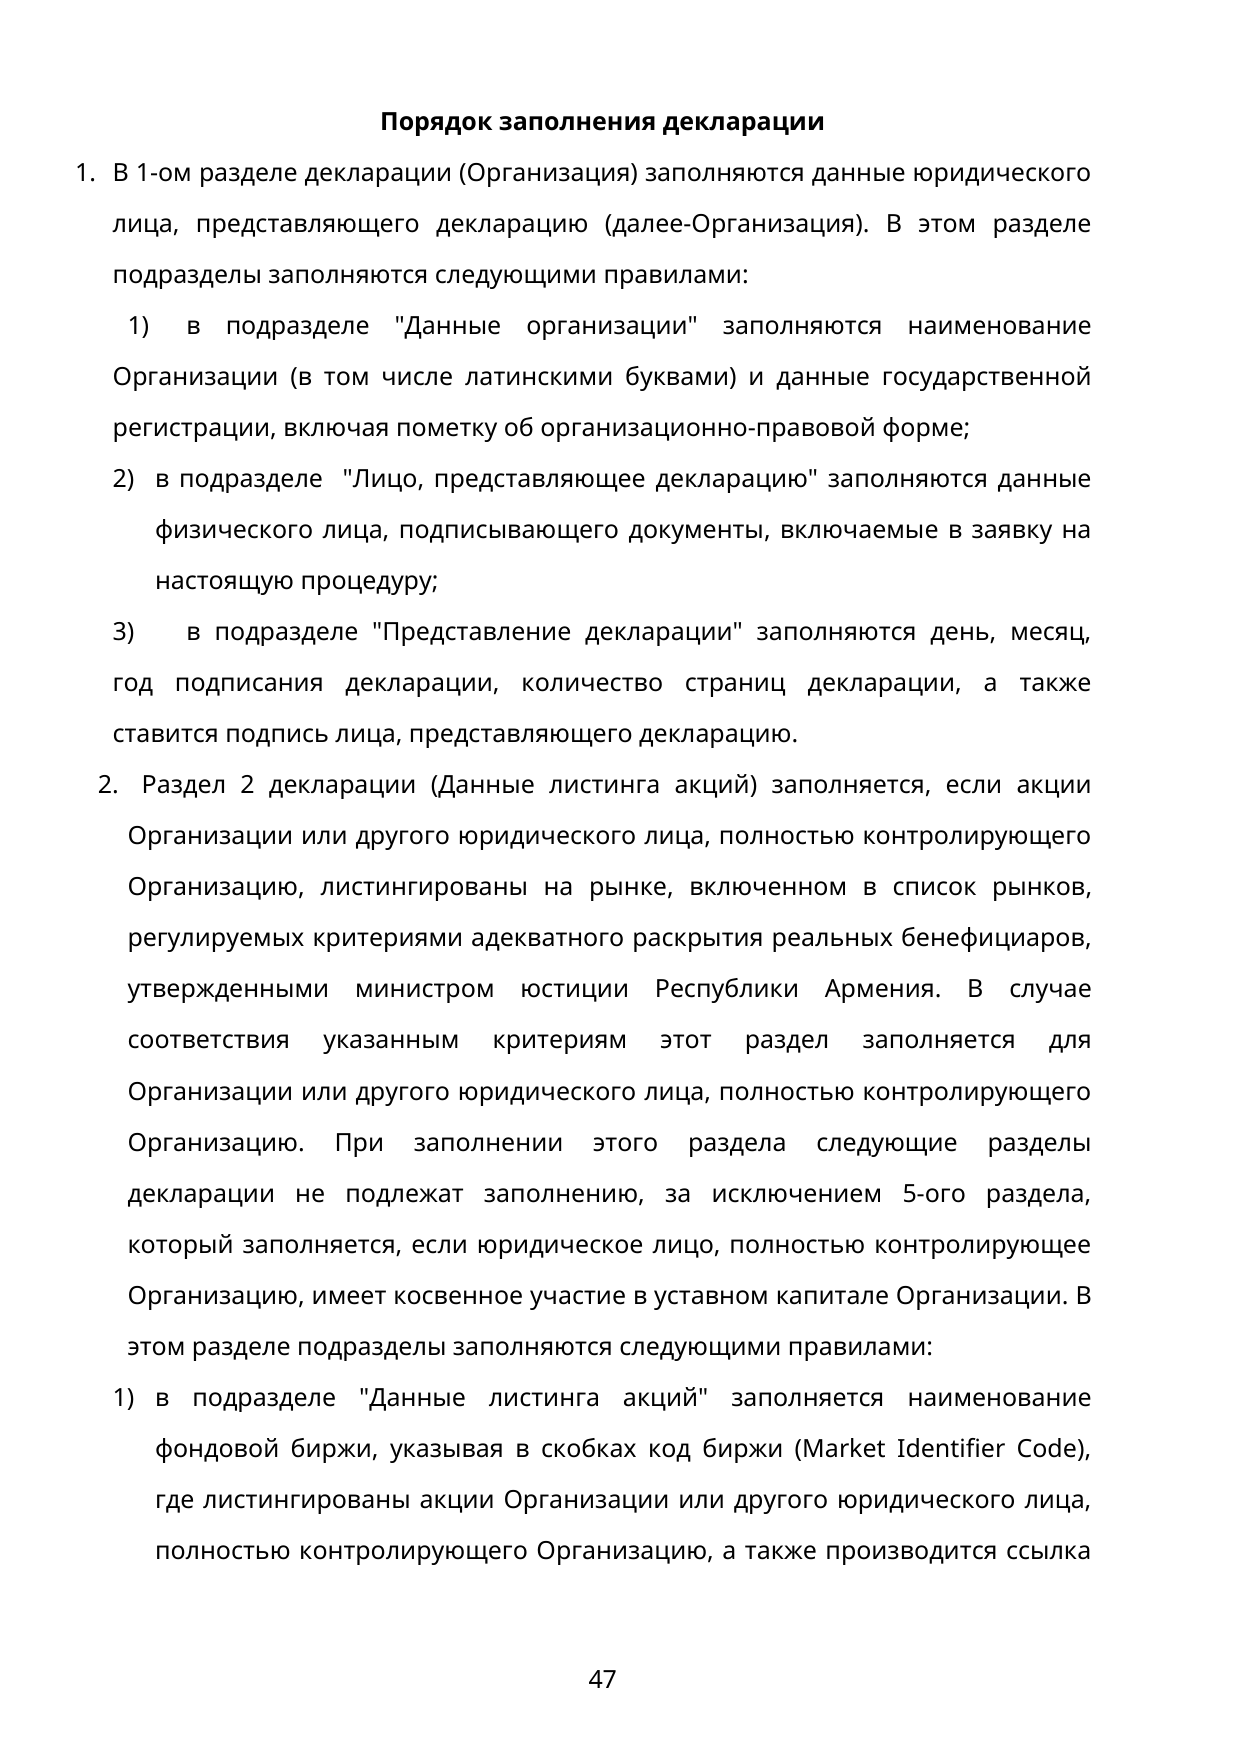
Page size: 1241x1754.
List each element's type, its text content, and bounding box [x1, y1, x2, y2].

list Раздел 2 декларации (Данные листинга акций) заполняется, если акции Организации или другого юридического лица, полностью контролирующего Организацию, листингированы на рынке, включенном в список рынков, регулируемых критериями адекватного раскрытия реальных бенефициаров, утвержденными министром юстиции Республики Армения. В случае соответствия указанным критериям этот раздел заполняется для Организации или другого юридического лица, полностью контролирующего Организацию. При заполнении этого раздела следующие разделы декларации не подлежат заполнению, за исключением 5-ого раздела, который заполняется, если юридическое лицо, полностью контролирующее Организацию, имеет косвенное участие в уставном капитале Организации. В этом разделе подразделы заполняются следующими правилами: [98, 767, 1092, 1362]
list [112, 1379, 1092, 1567]
text Порядок заполнения декларации [112, 103, 1092, 137]
list в подразделе "Представление декларации" заполняются день, месяц, год подписания декларации, количество страниц декларации, а также ставится подпись лица, представляющего декларацию. [112, 614, 1092, 750]
list в подразделе "Данные организации" заполняются наименование Организации (в том числе латинскими буквами) и данные государственной регистрации, включая пометку об организационно-правовой форме; [112, 308, 1092, 444]
list в подразделе "Лицо, представляющее декларацию" заполняются данные физического лица, подписывающего документы, включаемые в заявку на настоящую процедуру; [112, 461, 1092, 597]
list В 1-ом разделе декларации (Организация) заполняются данные юридического лица, представляющего декларацию (далее-Организация). В этом разделе подразделы заполняются следующими правилами: [75, 154, 1092, 291]
